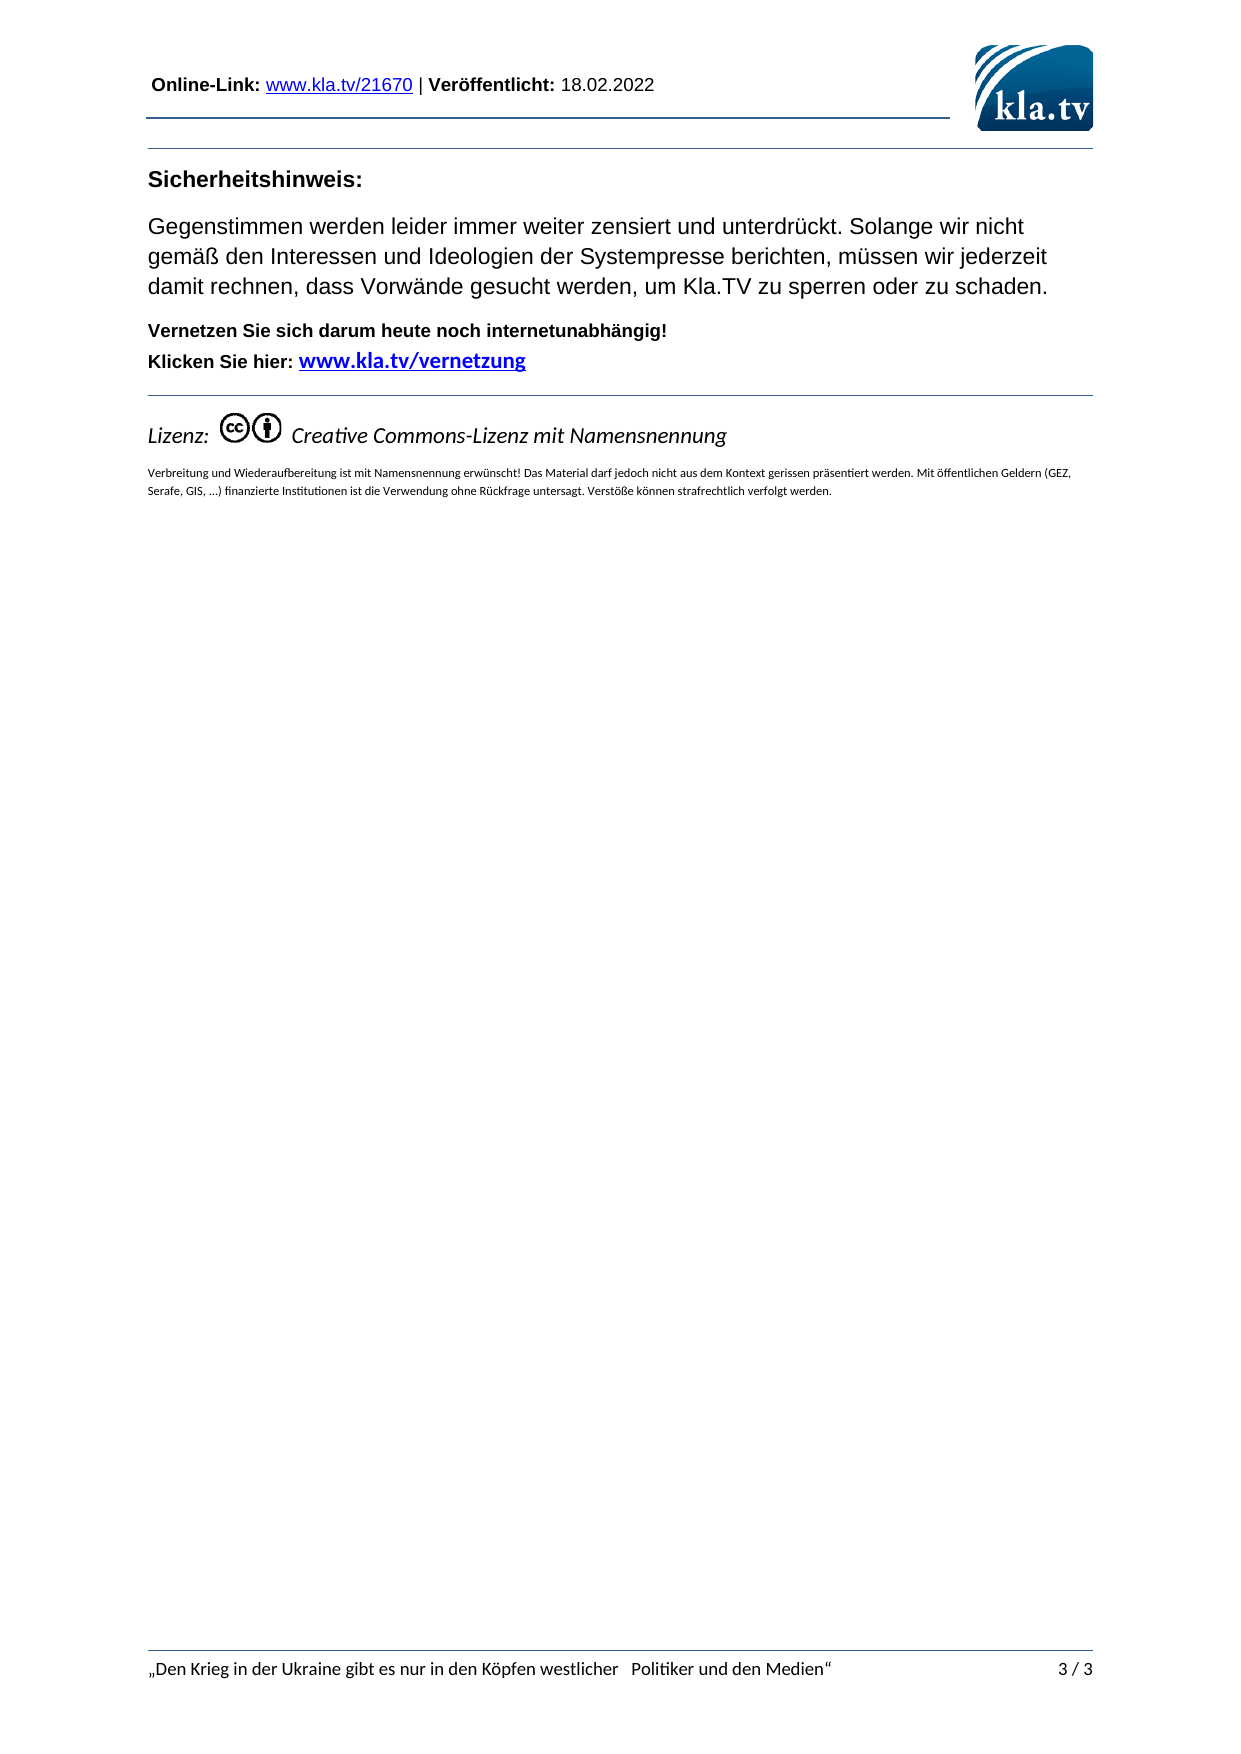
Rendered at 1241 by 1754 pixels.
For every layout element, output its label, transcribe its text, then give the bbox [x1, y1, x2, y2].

picture [974, 45, 1093, 130]
text Gegenstimmen werden leider immer weiter zensiert und unterdrückt. Solange wir nicht gemäß den Interessen und Ideologien der Systempresse berichten, müssen wir jederzeit damit rechnen, dass Vorwände gesucht werden, um Kla.TV zu sperren oder zu schaden. [148, 213, 1093, 299]
picture [219, 412, 282, 443]
text Sicherheitshinweis: [148, 149, 1093, 192]
text Verbreitung und Wiederaufbereitung ist mit Namensnennung erwünscht! Das Material darf jedoch nicht aus dem Kontext gerissen präsentiert werden. Mit öffentlichen Geldern (GEZ, Serafe, GIS, ...) finanzierte Institutionen ist die Verwendung ohne Rückfrage untersagt. Verstöße können strafrechtlich verfolgt werden. [148, 465, 1093, 498]
text Vernetzen Sie sich darum heute noch internetunabhängig! Klicken Sie hier: www.kla.tv/vernetzung [148, 320, 1093, 374]
picture [1084, 45, 1093, 51]
text Lizenz: Creative Commons-Lizenz mit Namensnennung [148, 396, 1093, 449]
